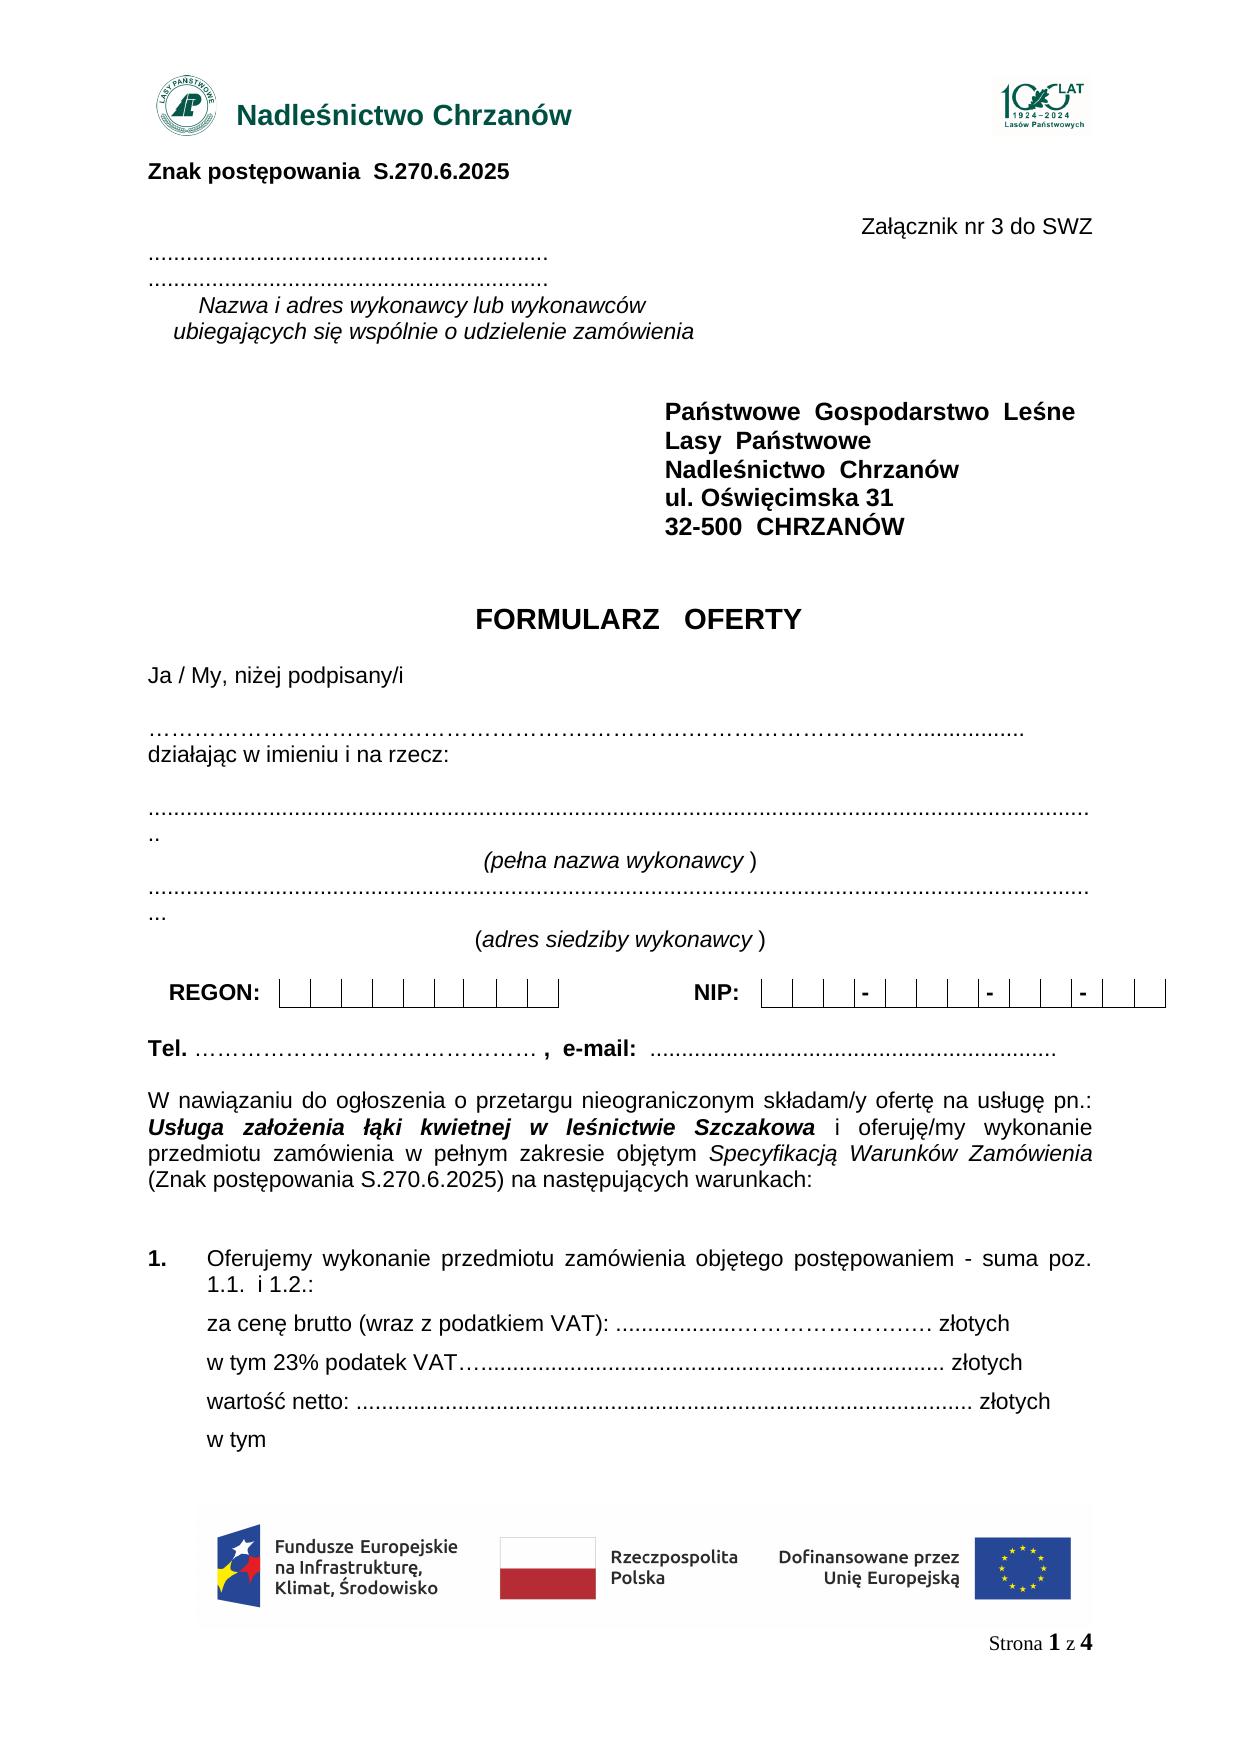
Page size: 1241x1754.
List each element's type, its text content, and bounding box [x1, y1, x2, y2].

text W nawiązaniu do ogłoszenia o przetargu nieograniczonym składam/y ofertę na usługę pn.: Usługa założenia łąki kwietnej w leśnictwie Szczakowa i oferuję/my wykonanie przedmiotu zamówienia w pełnym zakresie objętym Specyfikacją Warunków Zamówienia (Znak postępowania S.270.6.2025) na następujących warunkach: [148, 1087, 1093, 1193]
table_header [948, 979, 978, 1007]
table_header NIP: [559, 979, 761, 1007]
text za cenę brutto (wraz z podatkiem VAT): ...................………………….…. złotych [148, 1310, 1093, 1336]
text Tel. ……………………………………… , e-mail: ................................................................ [148, 1034, 1093, 1061]
table_header - [979, 979, 1009, 1007]
title Nadleśnictwo Chrzanów [664, 455, 1093, 483]
table_header [464, 979, 496, 1007]
table_header [435, 979, 463, 1007]
text w tym [207, 1426, 1093, 1453]
text ...................................................................................................................................................... [148, 794, 1093, 847]
text Załącznik nr 3 do SWZ [148, 213, 1093, 239]
text w tym 23% podatek VAT…......................................................................... złotych [192, 1349, 1093, 1375]
title ul. Oświęcimska 31 [664, 483, 1093, 512]
title Państwowe Gospodarstwo Leśne [664, 397, 1093, 426]
text (adres siedziby wykonawcy ) [148, 926, 1093, 952]
text ............................................................... [148, 239, 1093, 265]
table_header [917, 979, 947, 1007]
table_header [280, 979, 310, 1007]
text wartość netto: ................................................................................................. złotych [192, 1388, 1093, 1414]
title Lasy Państwowe [664, 426, 1093, 455]
table_header - [855, 979, 885, 1007]
text (pełna nazwa wykonawcy ) [148, 847, 1093, 873]
text Nazwa i adres wykonawcy lub wykonawców [148, 292, 1093, 318]
table_header [762, 979, 792, 1007]
table_header [1135, 979, 1165, 1007]
picture [992, 75, 1092, 137]
table_header REGON: [155, 979, 279, 1007]
table_header [311, 979, 341, 1007]
table_header [497, 979, 527, 1007]
text FORMULARZ OFERTY [185, 602, 1093, 636]
text ............................................................... [148, 265, 1093, 292]
table_header [793, 979, 823, 1007]
table_header [1041, 979, 1071, 1007]
picture [196, 1503, 1093, 1628]
title 32-500 CHRZANÓW [664, 512, 1093, 541]
text działając w imieniu i na rzecz: [148, 741, 1093, 768]
text 1. Oferujemy wykonanie przedmiotu zamówienia objętego postępowaniem - suma poz. 1.1. i 1.2.: [148, 1245, 1093, 1297]
text ………………………………………………….………….…………………………................. [148, 715, 1093, 741]
table_header [528, 979, 558, 1007]
table_header [886, 979, 916, 1007]
text Ja / My, niżej podpisany/i [148, 662, 1093, 688]
text ubiegających się wspólnie o udzielenie zamówienia [148, 318, 1093, 344]
table_header [404, 979, 434, 1007]
table_header [1103, 979, 1134, 1007]
table_header [1010, 979, 1040, 1007]
table_header [342, 979, 372, 1007]
table_header [824, 979, 854, 1007]
table_header [373, 979, 403, 1007]
text ....................................................................................................................................................... [148, 873, 1093, 926]
table_header - [1072, 979, 1102, 1007]
